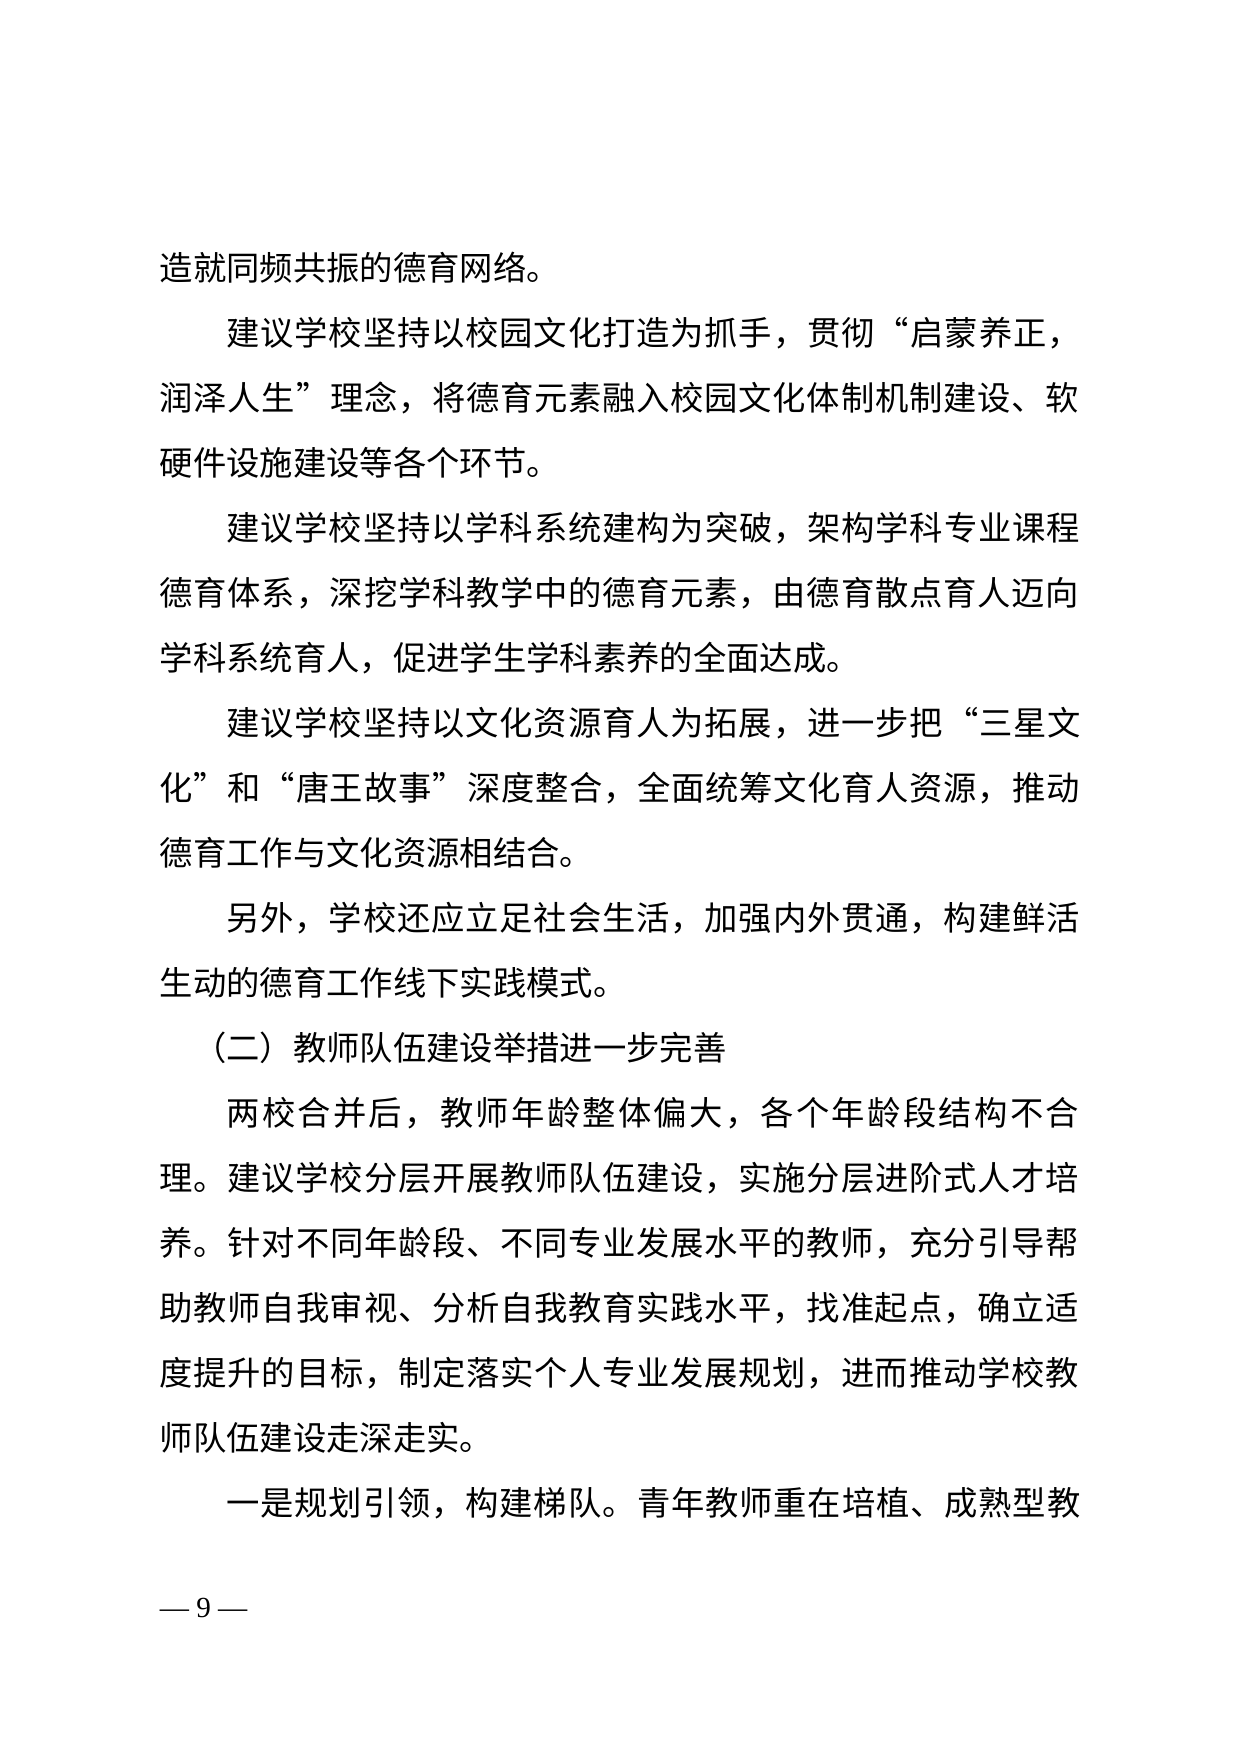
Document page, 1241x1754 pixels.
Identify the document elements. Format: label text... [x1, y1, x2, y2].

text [159, 233, 1081, 298]
text 建议学校坚持以校园文化打造为抓手，贯彻“启蒙养正，润泽人生”理念，将德育元素融入校园文化体制机制建设、软硬件设施建设等各个环节。 [159, 298, 1081, 493]
text 建议学校坚持以文化资源育人为拓展，进一步把“三星文化”和“唐王故事”深度整合，全面统筹文化育人资源，推动德育工作与文化资源相结合。 [159, 688, 1081, 883]
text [159, 1468, 1081, 1533]
text 两校合并后，教师年龄整体偏大，各个年龄段结构不合理。建议学校分层开展教师队伍建设，实施分层进阶式人才培养。针对不同年龄段、不同专业发展水平的教师，充分引导帮助教师自我审视、分析自我教育实践水平，找准起点，确立适度提升的目标，制定落实个人专业发展规划，进而推动学校教师队伍建设走深走实。 [159, 1078, 1081, 1468]
text 建议学校坚持以学科系统建构为突破，架构学科专业课程德育体系，深挖学科教学中的德育元素，由德育散点育人迈向学科系统育人，促进学生学科素养的全面达成。 [159, 493, 1081, 688]
text 另外，学校还应立足社会生活，加强内外贯通，构建鲜活生动的德育工作线下实践模式。 [159, 883, 1081, 1013]
text （二）教师队伍建设举措进一步完善 [159, 1013, 1081, 1078]
